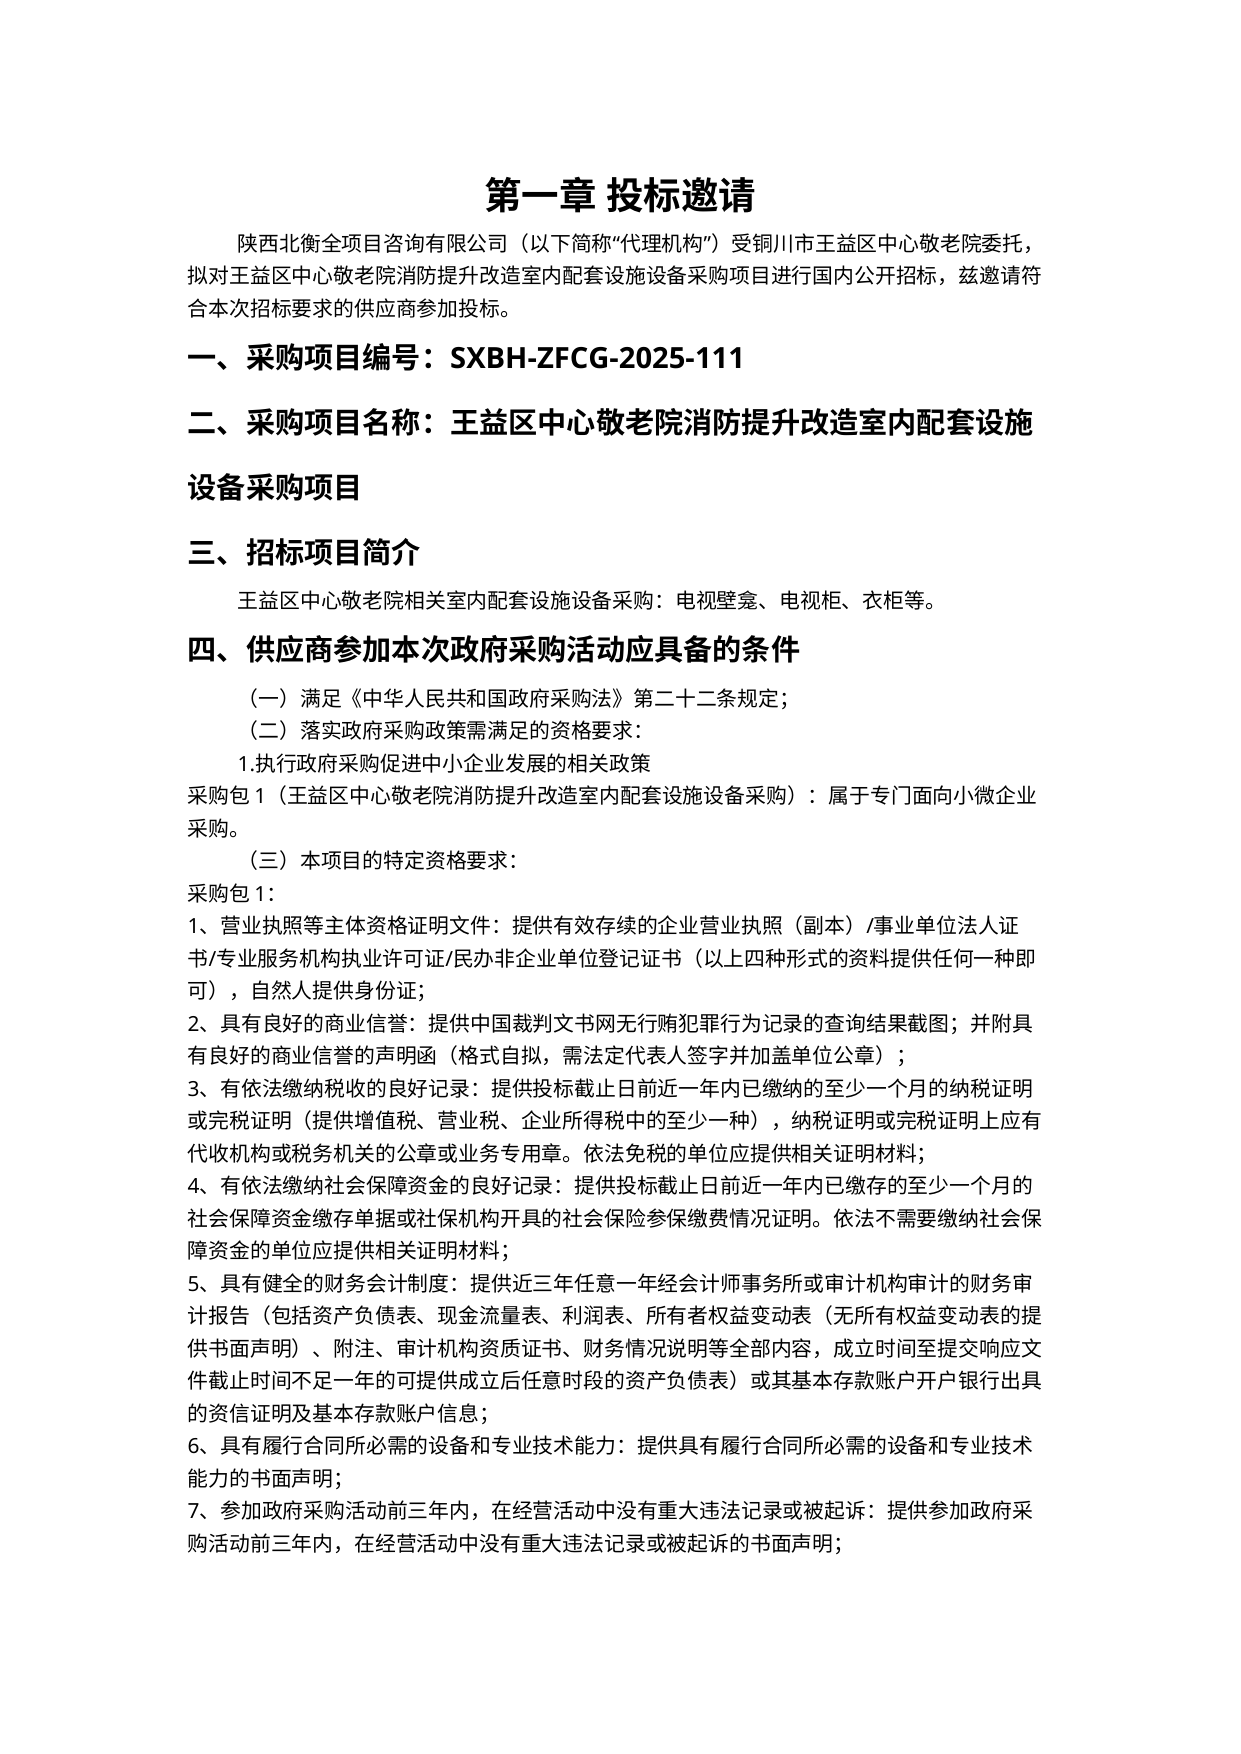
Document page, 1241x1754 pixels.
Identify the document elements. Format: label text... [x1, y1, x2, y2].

text 1.执行政府采购促进中小企业发展的相关政策 [187, 747, 1053, 779]
text 2、具有良好的商业信誉：提供中国裁判文书网无行贿犯罪行为记录的查询结果截图；并附具有良好的商业信誉的声明函（格式自拟，需法定代表人签字并加盖单位公章）； [187, 1007, 1053, 1072]
text 第一章 投标邀请 [187, 162, 1053, 227]
text （二）落实政府采购政策需满足的资格要求： [187, 714, 1053, 747]
text 3、有依法缴纳税收的良好记录：提供投标截止日前近一年内已缴纳的至少一个月的纳税证明或完税证明（提供增值税、营业税、企业所得税中的至少一种），纳税证明或完税证明上应有代收机构或税务机关的公章或业务专用章。依法免税的单位应提供相关证明材料； [187, 1072, 1053, 1169]
text 1、营业执照等主体资格证明文件：提供有效存续的企业营业执照（副本）/事业单位法人证书/专业服务机构执业许可证/民办非企业单位登记证书（以上四种形式的资料提供任何一种即可），自然人提供身份证； [187, 909, 1053, 1007]
text 王益区中心敬老院相关室内配套设施设备采购：电视壁龛、电视柜、衣柜等。 [187, 584, 1053, 617]
text 陕西北衡全项目咨询有限公司（以下简称“代理机构”）受铜川市王益区中心敬老院委托，拟对王益区中心敬老院消防提升改造室内配套设施设备采购项目进行国内公开招标，兹邀请符合本次招标要求的供应商参加投标。 [187, 227, 1053, 324]
text （三）本项目的特定资格要求： [187, 844, 1053, 877]
text 二、采购项目名称：王益区中心敬老院消防提升改造室内配套设施设备采购项目 [187, 389, 1053, 519]
text 4、有依法缴纳社会保障资金的良好记录：提供投标截止日前近一年内已缴存的至少一个月的社会保障资金缴存单据或社保机构开具的社会保险参保缴费情况证明。依法不需要缴纳社会保障资金的单位应提供相关证明材料； [187, 1169, 1053, 1267]
text 四、供应商参加本次政府采购活动应具备的条件 [187, 617, 1053, 682]
text 一、采购项目编号：SXBH-ZFCG-2025-111 [187, 324, 1053, 389]
text 5、具有健全的财务会计制度：提供近三年任意一年经会计师事务所或审计机构审计的财务审计报告（包括资产负债表、现金流量表、利润表、所有者权益变动表（无所有权益变动表的提供书面声明）、附注、审计机构资质证书、财务情况说明等全部内容，成立时间至提交响应文件截止时间不足一年的可提供成立后任意时段的资产负债表）或其基本存款账户开户银行出具的资信证明及基本存款账户信息； [187, 1267, 1053, 1429]
text （一）满足《中华人民共和国政府采购法》第二十二条规定； [187, 682, 1053, 714]
text 采购包1： [187, 877, 1053, 909]
text 7、参加政府采购活动前三年内，在经营活动中没有重大违法记录或被起诉：提供参加政府采购活动前三年内，在经营活动中没有重大违法记录或被起诉的书面声明； [187, 1494, 1053, 1559]
text 采购包1（王益区中心敬老院消防提升改造室内配套设施设备采购）：属于专门面向小微企业采购。 [187, 779, 1053, 844]
text 6、具有履行合同所必需的设备和专业技术能力：提供具有履行合同所必需的设备和专业技术能力的书面声明； [187, 1429, 1053, 1494]
text 三、招标项目简介 [187, 519, 1053, 584]
